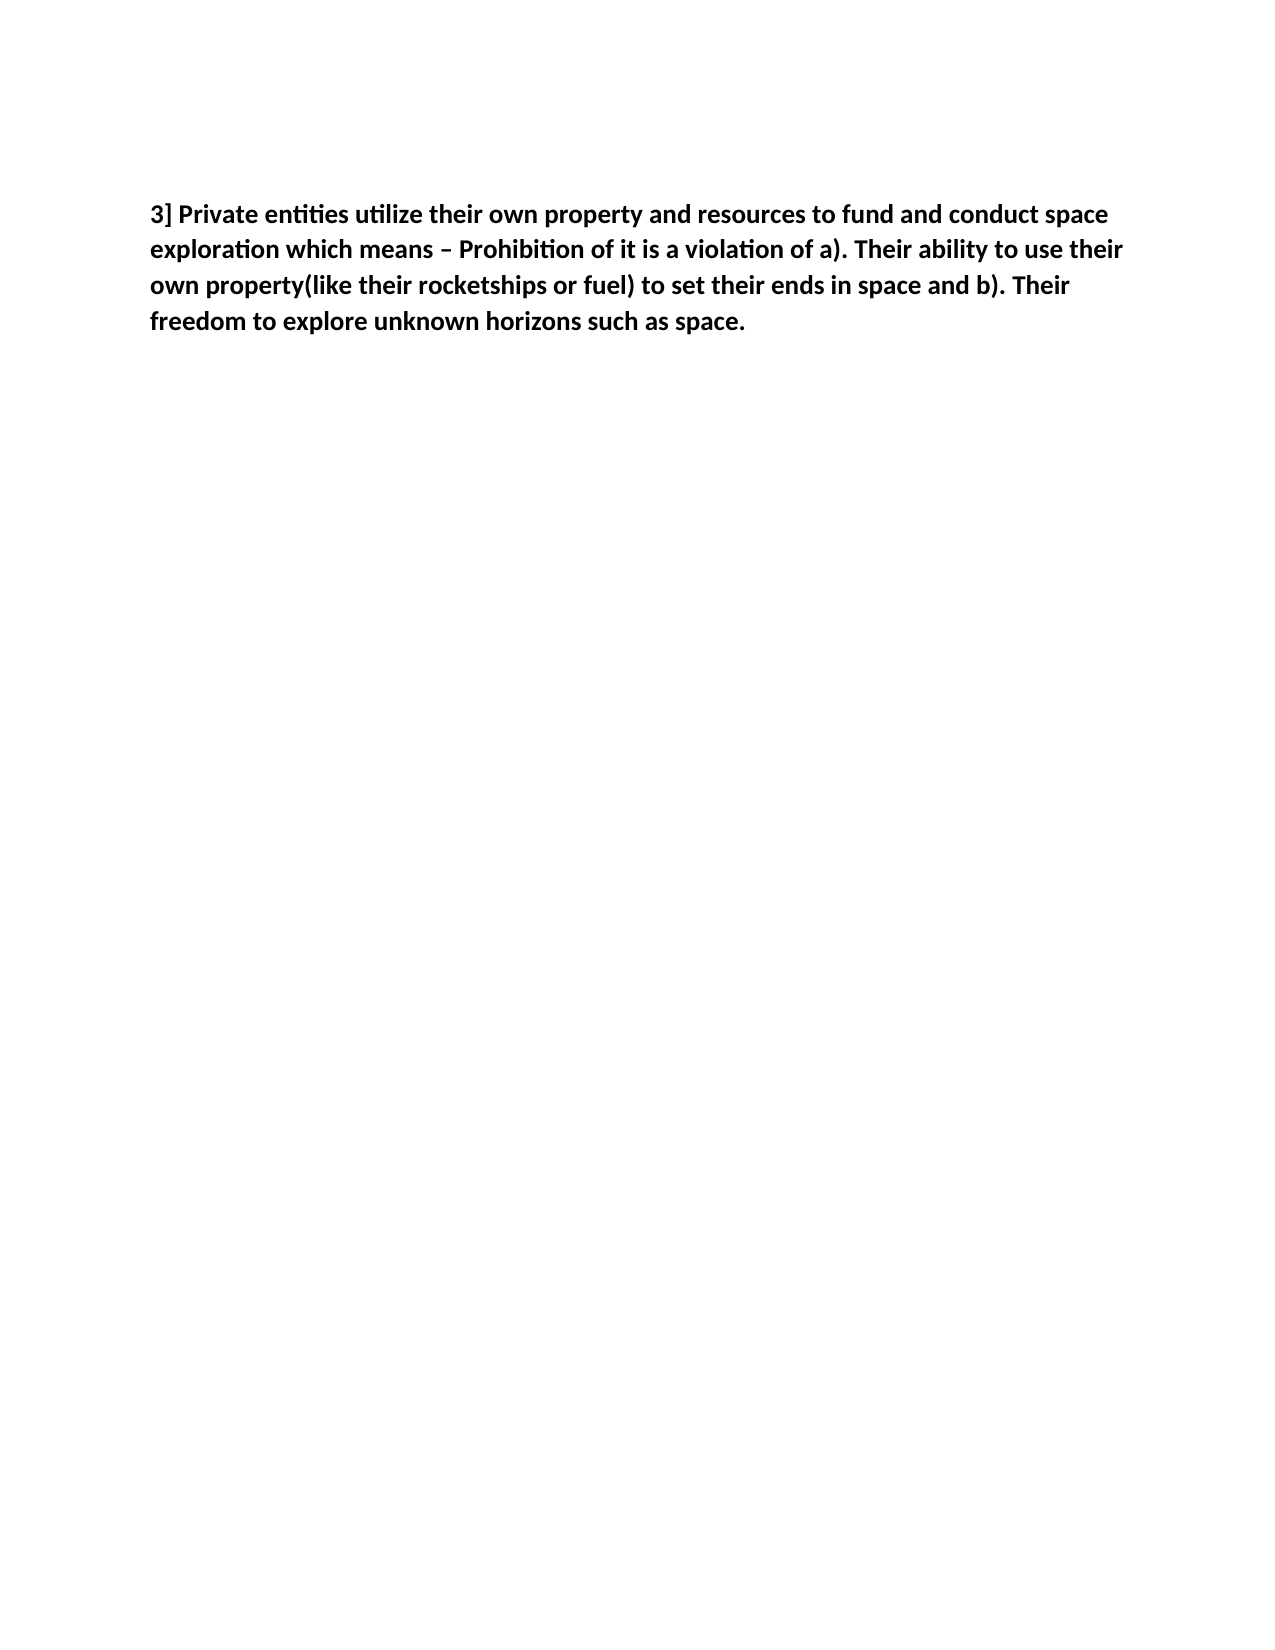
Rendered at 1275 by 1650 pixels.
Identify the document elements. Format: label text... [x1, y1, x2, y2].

subtitle 3] Private entities utilize their own property and resources to fund and conduct space exploration which means – Prohibition of it is a violation of a). Their ability to use their own property(like their rocketships or fuel) to set their ends in space and b). Their freedom to explore unknown horizons such as space. [150, 197, 1125, 337]
